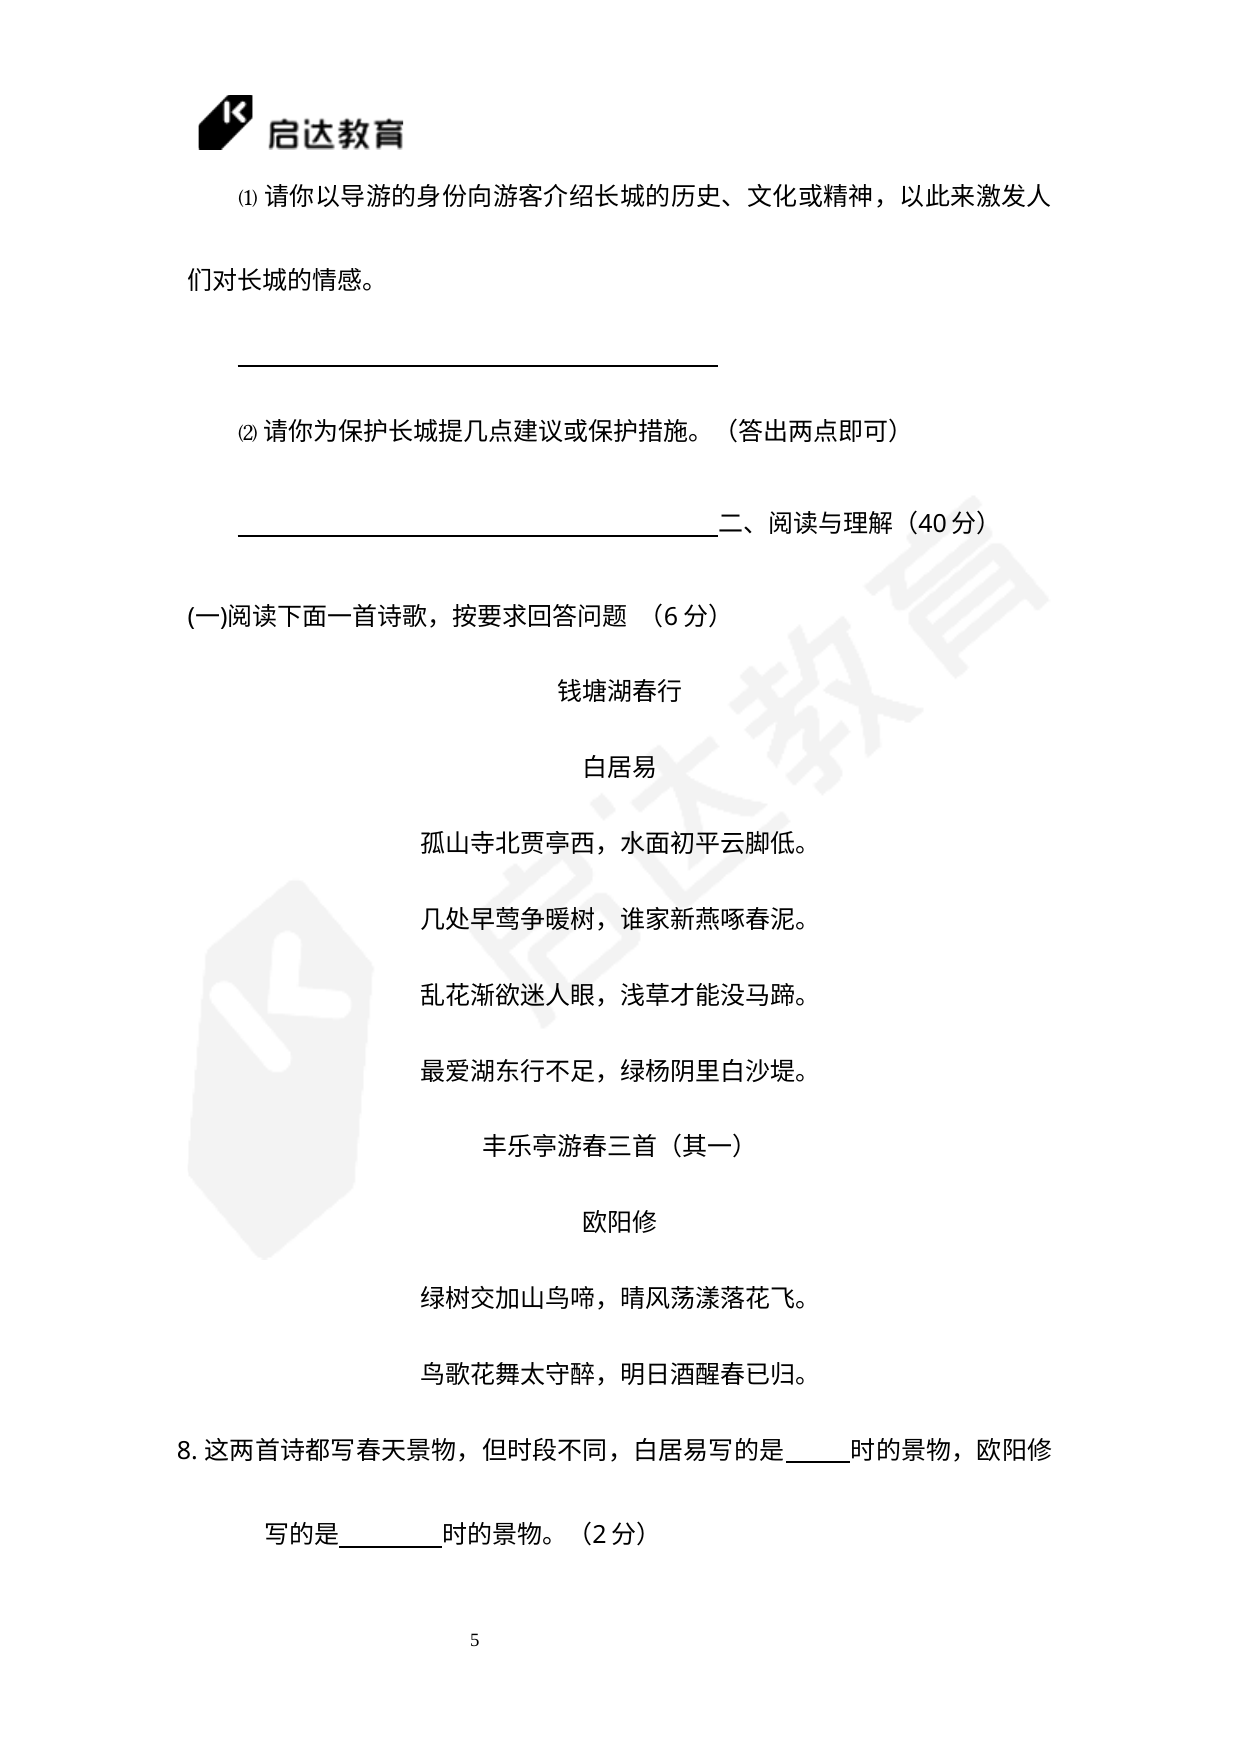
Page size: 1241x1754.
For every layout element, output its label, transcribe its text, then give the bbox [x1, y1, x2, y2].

picture [198, 95, 404, 150]
text 最爱湖东行不足，绿杨阴里白沙堤。 [187, 1037, 1053, 1102]
text 8. 这两首诗都写春天景物，但时段不同，白居易写的是 时的景物，欧阳修写的是 时的景物。（2分） [177, 1416, 1053, 1565]
text ⑴请你以导游的身份向游客介绍长城的历史、文化或精神，以此来激发人们对长城的情感。 [187, 162, 1053, 311]
text 乱花渐欲迷人眼，浅草才能没马蹄。 [187, 961, 1053, 1026]
text 孤山寺北贾亭西，水面初平云脚低。 [187, 809, 1053, 874]
text 钱塘湖春行 [187, 657, 1053, 722]
text 白居易 [187, 733, 1053, 798]
text (一)阅读下面一首诗歌，按要求回答问题 （6分） [187, 582, 1053, 647]
text 鸟歌花舞太守醉，明日酒醒春已归。 [187, 1340, 1053, 1405]
text ⑵请你为保护长城提几点建议或保护措施。（答出两点即可） [187, 397, 1053, 462]
text 几处早莺争暖树，谁家新燕啄春泥。 [187, 885, 1053, 950]
text 丰乐亭游春三首（其一） [187, 1112, 1053, 1177]
text 二、阅读与理解（40分） [187, 489, 1053, 554]
text 欧阳修 [187, 1188, 1053, 1253]
text 绿树交加山鸟啼，晴风荡漾落花飞。 [187, 1264, 1053, 1329]
